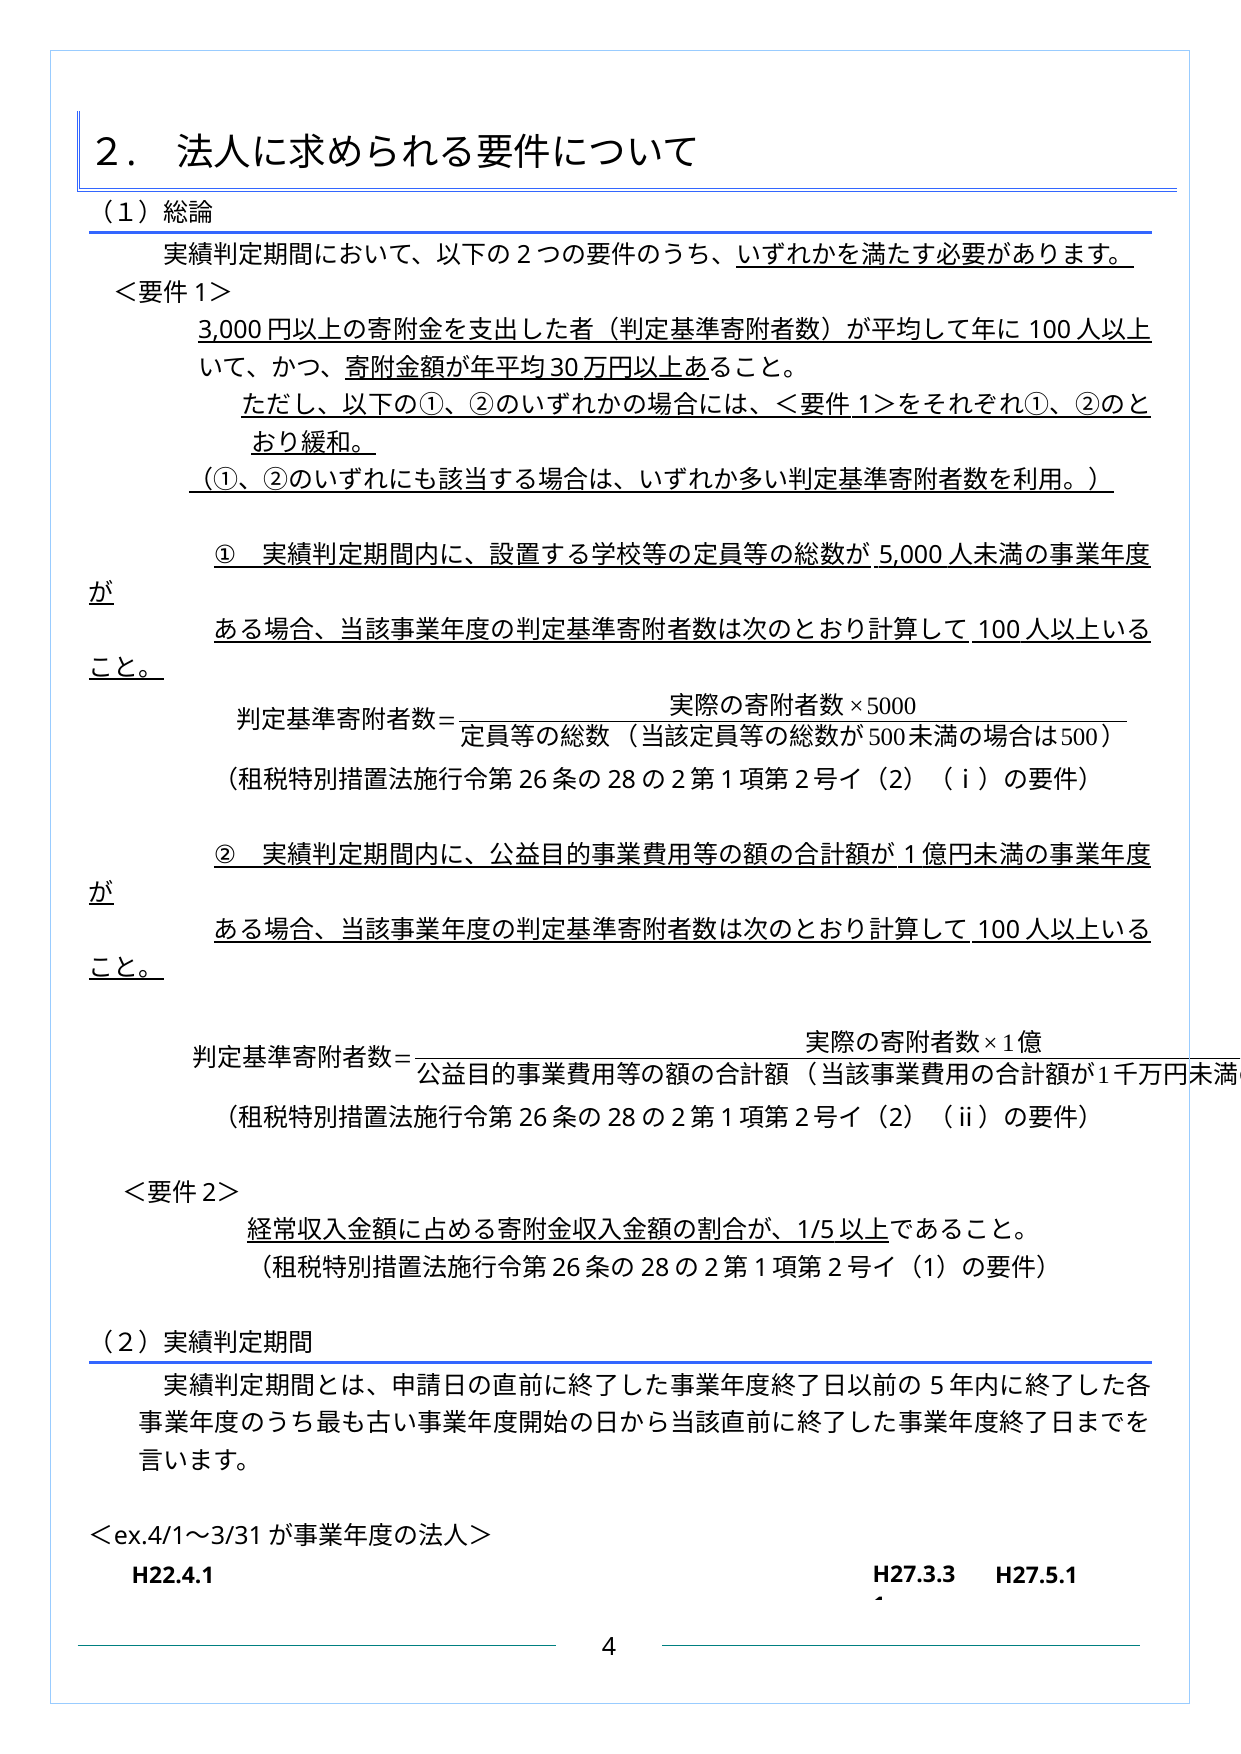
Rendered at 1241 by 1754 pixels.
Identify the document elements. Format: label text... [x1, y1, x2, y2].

text ＜要件1＞ [89, 272, 1152, 309]
text （①、②のいずれにも該当する場合は、いずれか多い判定基準寄附者数を利用。） [114, 459, 1152, 497]
text （租税特別措置法施行令第26条の28の2第1項第2号イ（2）（ⅰ）の要件） [89, 759, 1152, 797]
text 3,000円以上の寄附金を支出した者（判定基準寄附者数）が平均して年に100人以上いて、かつ、寄附金額が年平均30万円以上あること。 [198, 343, 1152, 384]
text ＜ex.4/1～3/31が事業年度の法人＞ [89, 1514, 1152, 1552]
list 実績判定期間 [89, 1322, 1152, 1361]
list 総論 [89, 192, 1152, 231]
text 実績判定期間とは、申請日の直前に終了した事業年度終了日以前の5年内に終了した各事業年度のうち最も古い事業年度開始の日から当該直前に終了した事業年度終了日までを言います。 [139, 1364, 1152, 1477]
text ② 実績判定期間内に、公益目的事業費用等の額の合計額が1億円未満の事業年度が [89, 834, 1152, 909]
text 経常収入金額に占める寄附金収入金額の割合が、1/5以上であること。 [172, 1209, 1152, 1247]
text （租税特別措置法施行令第26条の28の2第1項第2号イ（1）の要件） [172, 1247, 1152, 1284]
text 実績判定期間において、以下の2つの要件のうち、いずれかを満たす必要があります。 [89, 234, 1152, 272]
text ある場合、当該事業年度の判定基準寄附者数は次のとおり計算して100人以上いること。 [89, 909, 1152, 984]
text ＜要件2＞ [122, 1172, 1152, 1209]
text ある場合、当該事業年度の判定基準寄附者数は次のとおり計算して100人以上いること。 [89, 609, 1152, 684]
text ① 実績判定期間内に、設置する学校等の定員等の総数が5,000人未満の事業年度が [89, 534, 1152, 609]
text ただし、以下の①、②のいずれかの場合には、＜要件1＞をそれぞれ①、②のとおり緩和。 [114, 384, 1152, 459]
text （租税特別措置法施行令第26条の28の2第1項第2号イ（2）（ⅱ）の要件） [89, 1097, 1152, 1134]
list 法人に求められる要件について [80, 111, 1177, 188]
text 3,000円以上の寄附金を支出した者（判定基準寄附者数）が平均して年に100人以上いて、かつ、寄附金額が年平均30万円以上あること。 [198, 309, 1152, 341]
